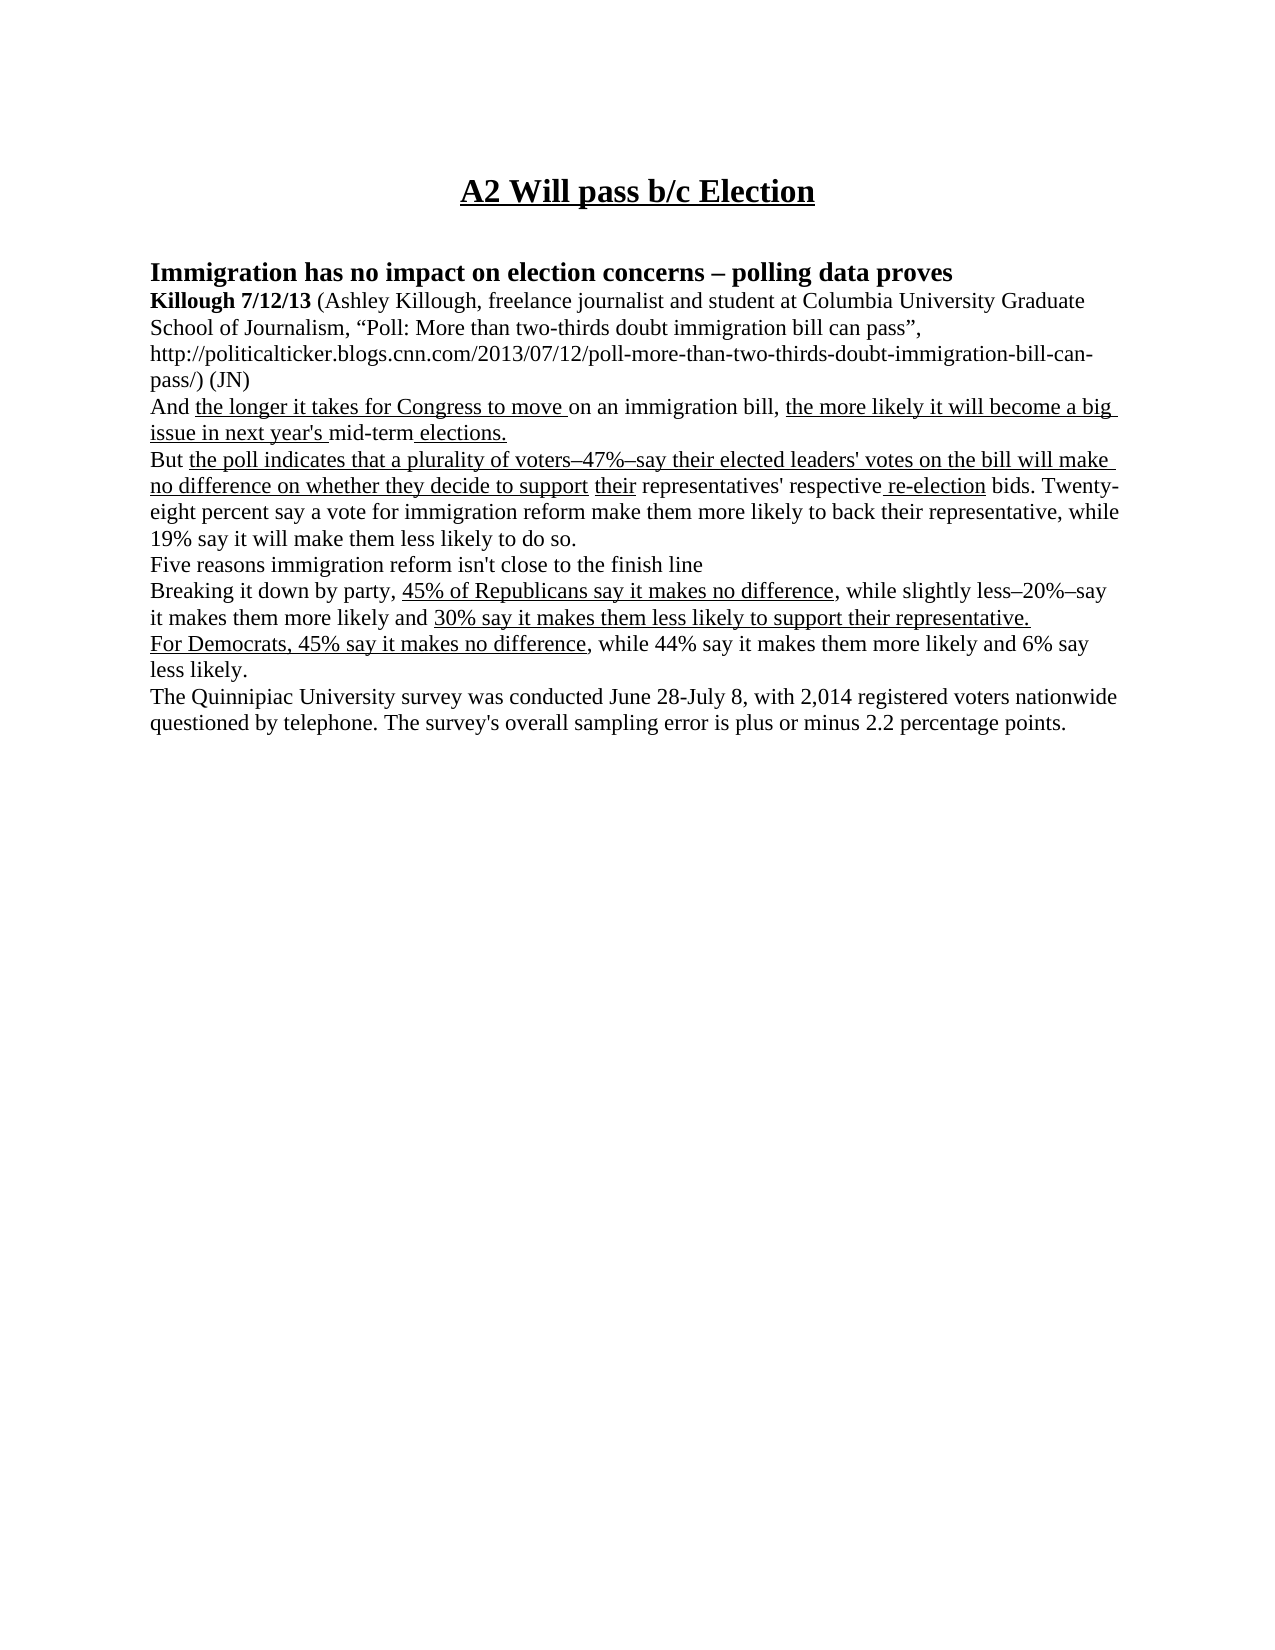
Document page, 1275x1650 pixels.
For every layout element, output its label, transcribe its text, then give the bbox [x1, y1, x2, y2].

text Breaking it down by party, 45% of Republicans say it makes no difference, while slightly less–20%–say it makes them more likely and 30% say it makes them less likely to support their representative. [150, 577, 1125, 630]
text And the longer it takes for Congress to move on an immigration bill, the more likely it will become a big issue in next year's mid-term elections. [150, 393, 1125, 446]
subtitle Immigration has no impact on election concerns – polling data proves [150, 256, 1125, 287]
text Five reasons immigration reform isn't close to the finish line [150, 551, 1125, 577]
text For Democrats, 45% say it makes no difference, while 44% say it makes them more likely and 6% say less likely. [150, 630, 1125, 683]
subtitle A2 Will pass b/c Election [150, 171, 1125, 209]
text The Quinnipiac University survey was conducted June 28-July 8, with 2,014 registered voters nationwide questioned by telephone. The survey's overall sampling error is plus or minus 2.2 percentage points. [150, 683, 1125, 736]
text But the poll indicates that a plurality of voters–47%–say their elected leaders' votes on the bill will make no difference on whether they decide to support their representatives' respective re-election bids. Twenty-eight percent say a vote for immigration reform make them more likely to back their representative, while 19% say it will make them less likely to do so. [150, 446, 1125, 551]
text Killough 7/12/13 (Ashley Killough, freelance journalist and student at Columbia University Graduate School of Journalism, “Poll: More than two-thirds doubt immigration bill can pass”, http://politicalticker.blogs.cnn.com/2013/07/12/poll-more-than-two-thirds-doubt-immigration-bill-can-pass/) (JN) [150, 287, 1125, 393]
